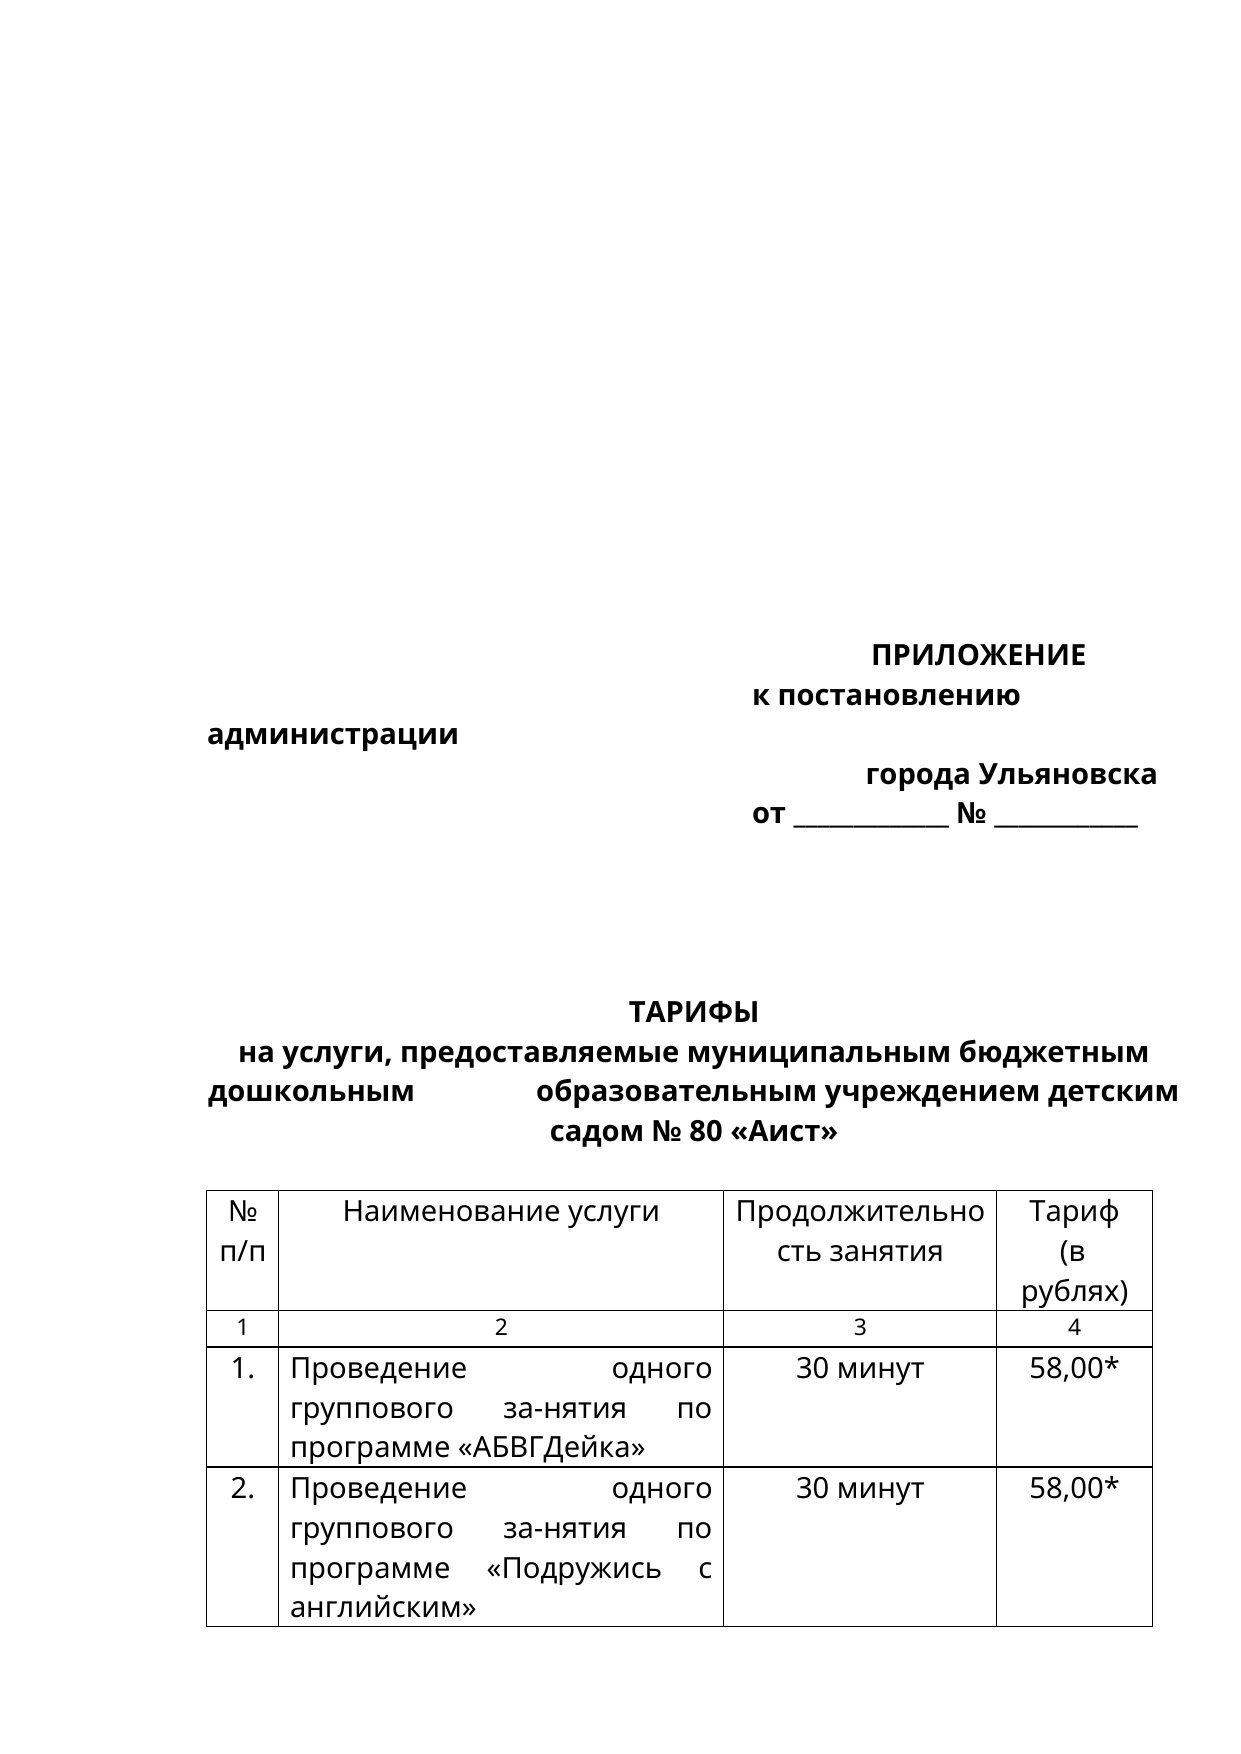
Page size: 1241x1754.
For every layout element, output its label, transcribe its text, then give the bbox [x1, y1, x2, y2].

table_cell Проведение одного группового за-нятия по программе «АБВГДейка» [279, 1348, 723, 1466]
table_header № п/п [207, 1191, 278, 1310]
table_cell 2. [207, 1468, 278, 1626]
table_cell 30 минут [724, 1348, 996, 1466]
table_cell 30 минут [724, 1468, 996, 1626]
table_cell 58,00* [997, 1468, 1152, 1626]
table_cell 58,00* [997, 1348, 1152, 1466]
text ТАРИФЫ [207, 991, 1181, 1031]
text к постановлению администрации [207, 674, 1181, 753]
table_header Наименование услуги [279, 1191, 723, 1310]
text от _____________ № ____________ [207, 793, 1181, 832]
text на услуги, предоставляемые муниципальным бюджетным дошкольным образовательным учреждением детским садом № 80 «Аист» [207, 1031, 1181, 1150]
text ПРИЛОЖЕНИЕ [207, 634, 1181, 674]
table_header Тариф (в рублях) [997, 1191, 1152, 1310]
table_header Продолжительность занятия [724, 1191, 996, 1310]
text города Ульяновска [207, 753, 1181, 793]
table_cell 4 [997, 1311, 1152, 1346]
table_cell Проведение одного группового за-нятия по программе «Подружись с английским» [279, 1468, 723, 1626]
table_cell 2 [279, 1311, 723, 1346]
table_cell 1 [207, 1311, 278, 1346]
table_cell 1. [207, 1348, 278, 1466]
table_cell 3 [724, 1311, 996, 1346]
